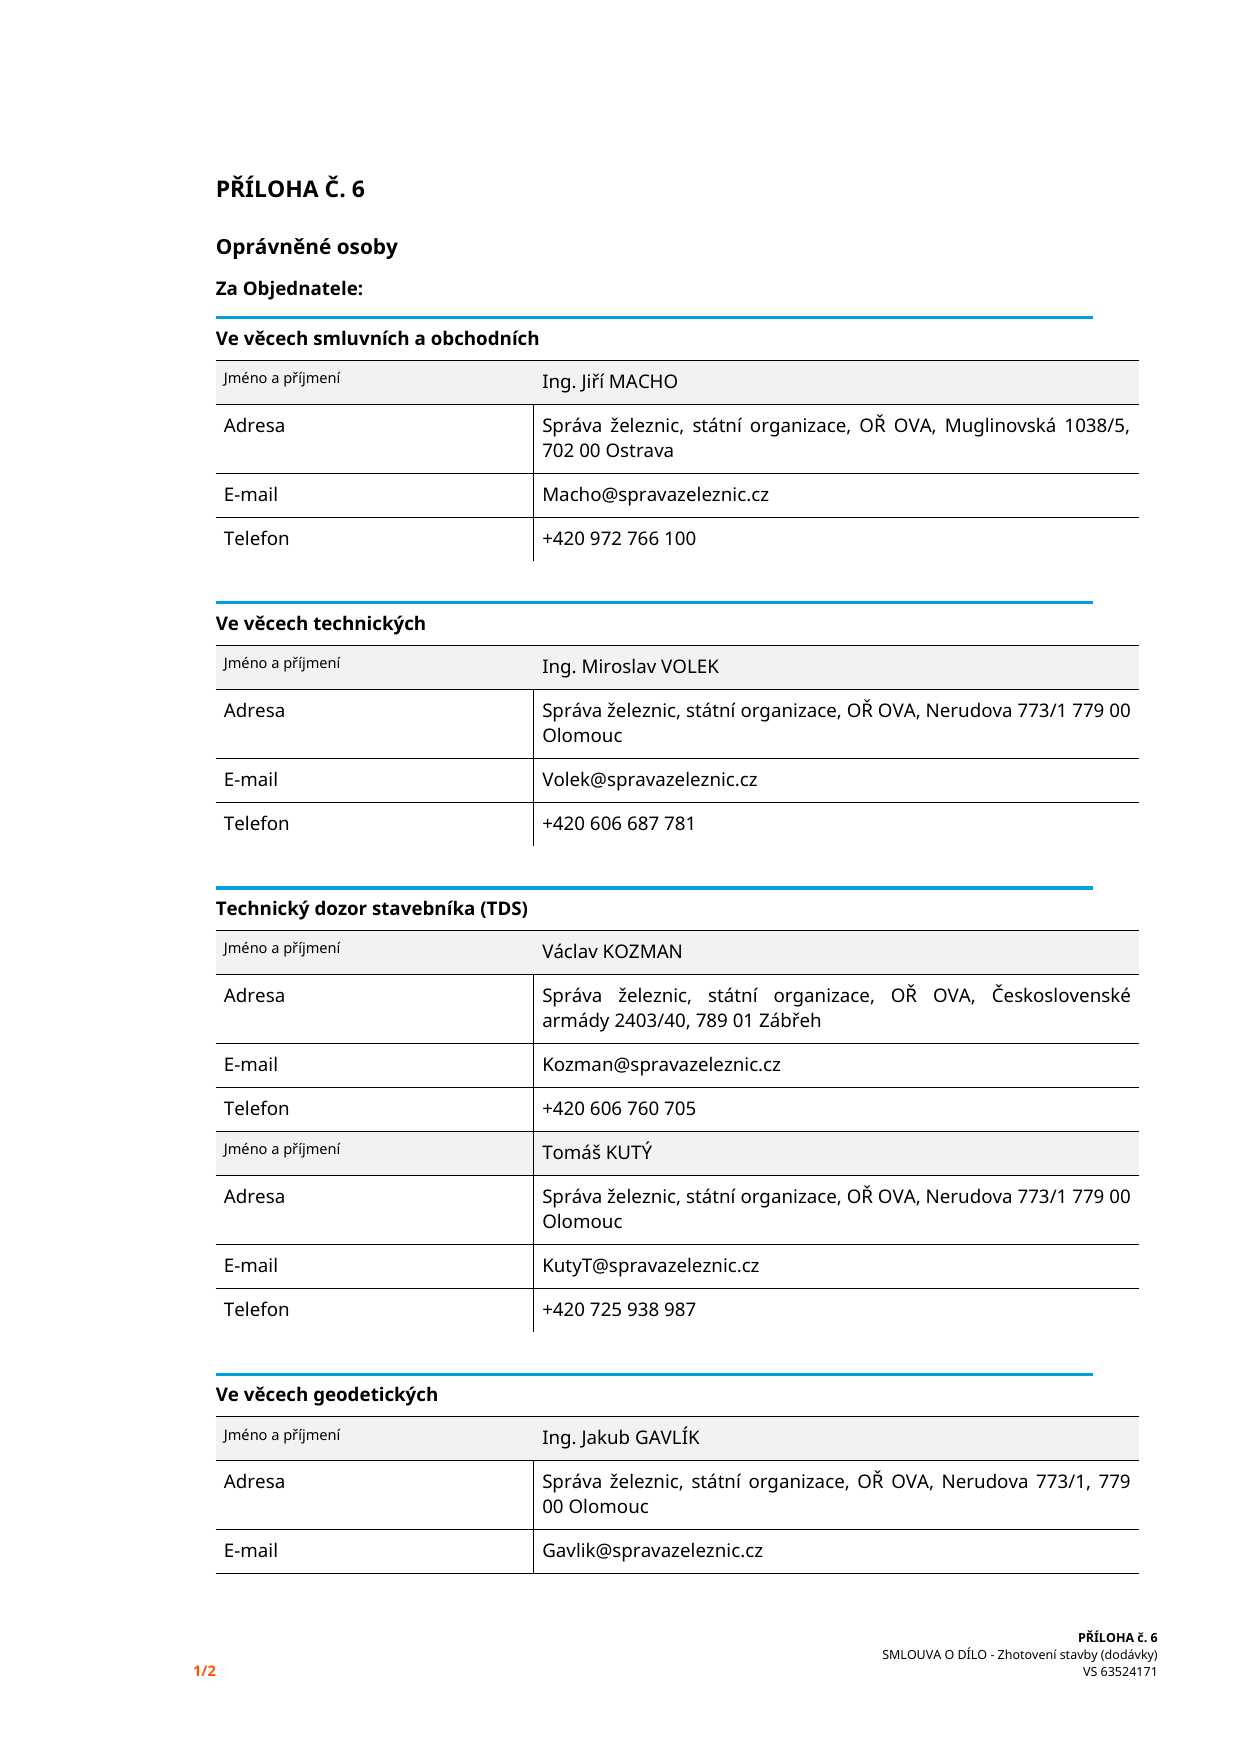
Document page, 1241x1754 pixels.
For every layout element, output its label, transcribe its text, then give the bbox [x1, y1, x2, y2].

table_cell Adresa [216, 1176, 533, 1244]
table_cell KutyT@spravazeleznic.cz [534, 1245, 1139, 1288]
text Příloha č. 6 [216, 172, 1093, 204]
table_cell Tomáš KUTÝ [534, 1132, 1139, 1175]
table_cell +420 606 760 705 [534, 1088, 1139, 1131]
table_cell Správa železnic, státní organizace, OŘ OVA, Nerudova 773/1, 779 00 Olomouc [534, 1461, 1139, 1529]
table_cell Správa železnic, státní organizace, OŘ OVA, Československé armády 2403/40, 789 01 Zábřeh [534, 975, 1139, 1043]
table_header Ing. Jakub GAVLÍK [534, 1417, 1139, 1460]
table_cell E-mail [216, 1245, 533, 1288]
table_cell Správa železnic, státní organizace, OŘ OVA, Nerudova 773/1 779 00 Olomouc [534, 690, 1139, 758]
table_cell Adresa [216, 1461, 533, 1529]
table_cell +420 606 687 781 [534, 803, 1139, 846]
table_cell Kozman@spravazeleznic.cz [534, 1044, 1139, 1087]
table_cell Telefon [216, 803, 533, 846]
table_cell Volek@spravazeleznic.cz [534, 759, 1139, 802]
table_cell Macho@spravazeleznic.cz [534, 474, 1139, 517]
text Ve věcech geodetických [216, 1376, 1093, 1407]
table_cell Telefon [216, 518, 533, 561]
text Ve věcech smluvních a obchodních [216, 319, 1093, 351]
text Za Objednatele: [216, 276, 1093, 301]
table_header Jméno a příjmení [216, 1417, 534, 1460]
table_cell Jméno a příjmení [216, 1132, 533, 1175]
table_cell Telefon [216, 1289, 533, 1332]
table_header Václav KOZMAN [534, 931, 1139, 974]
table_cell E-mail [216, 1530, 533, 1573]
table_header Ing. Jiří MACHO [534, 361, 1139, 404]
table_cell Správa železnic, státní organizace, OŘ OVA, Muglinovská 1038/5, 702 00 Ostrava [534, 405, 1139, 473]
text Technický dozor stavebníka (TDS) [216, 890, 1093, 921]
table_cell E-mail [216, 474, 533, 517]
table_header Jméno a příjmení [216, 361, 534, 404]
table_header Ing. Miroslav VOLEK [534, 646, 1139, 689]
table_cell Adresa [216, 405, 533, 473]
table_cell Telefon [216, 1088, 533, 1131]
table_cell +420 972 766 100 [534, 518, 1139, 561]
table_cell +420 725 938 987 [534, 1289, 1139, 1332]
table_cell E-mail [216, 1044, 533, 1087]
text Oprávněné osoby [216, 232, 1093, 260]
table_header Jméno a příjmení [216, 646, 534, 689]
table_cell Gavlik@spravazeleznic.cz [534, 1530, 1139, 1573]
table_cell Adresa [216, 975, 533, 1043]
table_cell Správa železnic, státní organizace, OŘ OVA, Nerudova 773/1 779 00 Olomouc [534, 1176, 1139, 1244]
text Ve věcech technických [216, 604, 1093, 636]
table_cell Adresa [216, 690, 533, 758]
table_cell E-mail [216, 759, 533, 802]
table_header Jméno a příjmení [216, 931, 534, 974]
